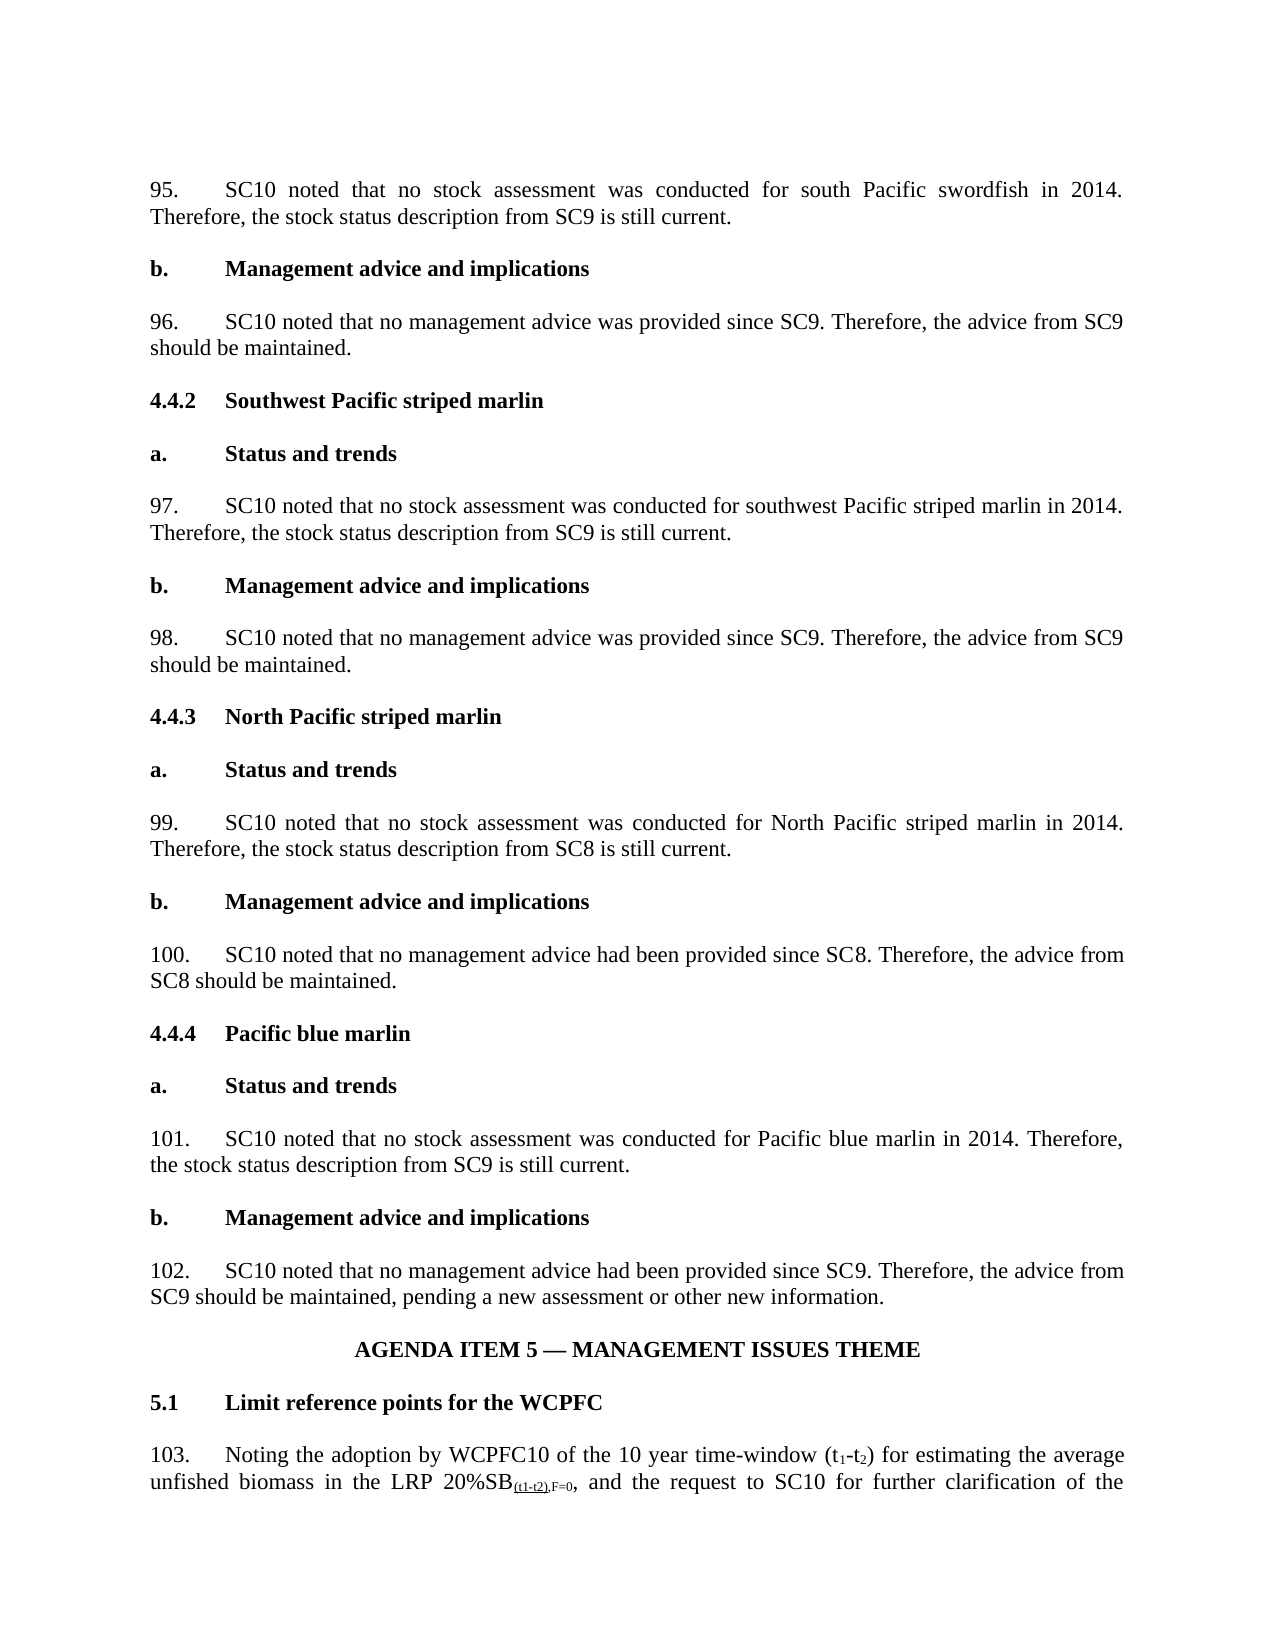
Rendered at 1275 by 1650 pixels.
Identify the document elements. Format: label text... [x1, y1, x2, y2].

text a. Status and trends [150, 1072, 1125, 1099]
text b. Management advice and implications [150, 1204, 1125, 1231]
subtitle b. Management advice and implications [150, 888, 1125, 914]
subtitle 4.4.4 Pacific blue marlin [150, 1020, 1125, 1046]
text SC10 noted that no management advice had been provided since SC9. Therefore, the advice from SC9 should be maintained, pending a new assessment or other new information. [150, 1257, 1125, 1309]
subtitle 5.1 Limit reference points for the WCPFC [150, 1389, 1125, 1415]
text SC10 noted that no management advice had been provided since SC8. Therefore, the advice from SC8 should be maintained. [150, 941, 1125, 993]
subtitle 4.4.2 Southwest Pacific striped marlin [150, 387, 1125, 413]
text a. Status and trends [150, 440, 1125, 466]
text SC10 noted that no management advice was provided since SC9. Therefore, the advice from SC9 should be maintained. [150, 624, 1125, 677]
subtitle b. Management advice and implications [150, 255, 1125, 282]
text SC10 noted that no stock assessment was conducted for southwest Pacific striped marlin in 2014. Therefore, the stock status description from SC9 is still current. [150, 493, 1125, 545]
text AGENDA ITEM 5 — MANAGEMENT ISSUES THEME [150, 1336, 1125, 1362]
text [150, 1441, 1125, 1494]
subtitle 4.4.3 North Pacific striped marlin [150, 703, 1125, 730]
subtitle a. Status and trends [150, 756, 1125, 782]
text SC10 noted that no management advice was provided since SC9. Therefore, the advice from SC9 should be maintained. [150, 308, 1125, 361]
text SC10 noted that no stock assessment was conducted for North Pacific striped marlin in 2014. Therefore, the stock status description from SC8 is still current. [150, 809, 1125, 862]
subtitle b. Management advice and implications [150, 572, 1125, 598]
text SC10 noted that no stock assessment was conducted for Pacific blue marlin in 2014. Therefore, the stock status description from SC9 is still current. [150, 1125, 1125, 1178]
text SC10 noted that no stock assessment was conducted for south Pacific swordfish in 2014. Therefore, the stock status description from SC9 is still current. [150, 176, 1125, 229]
